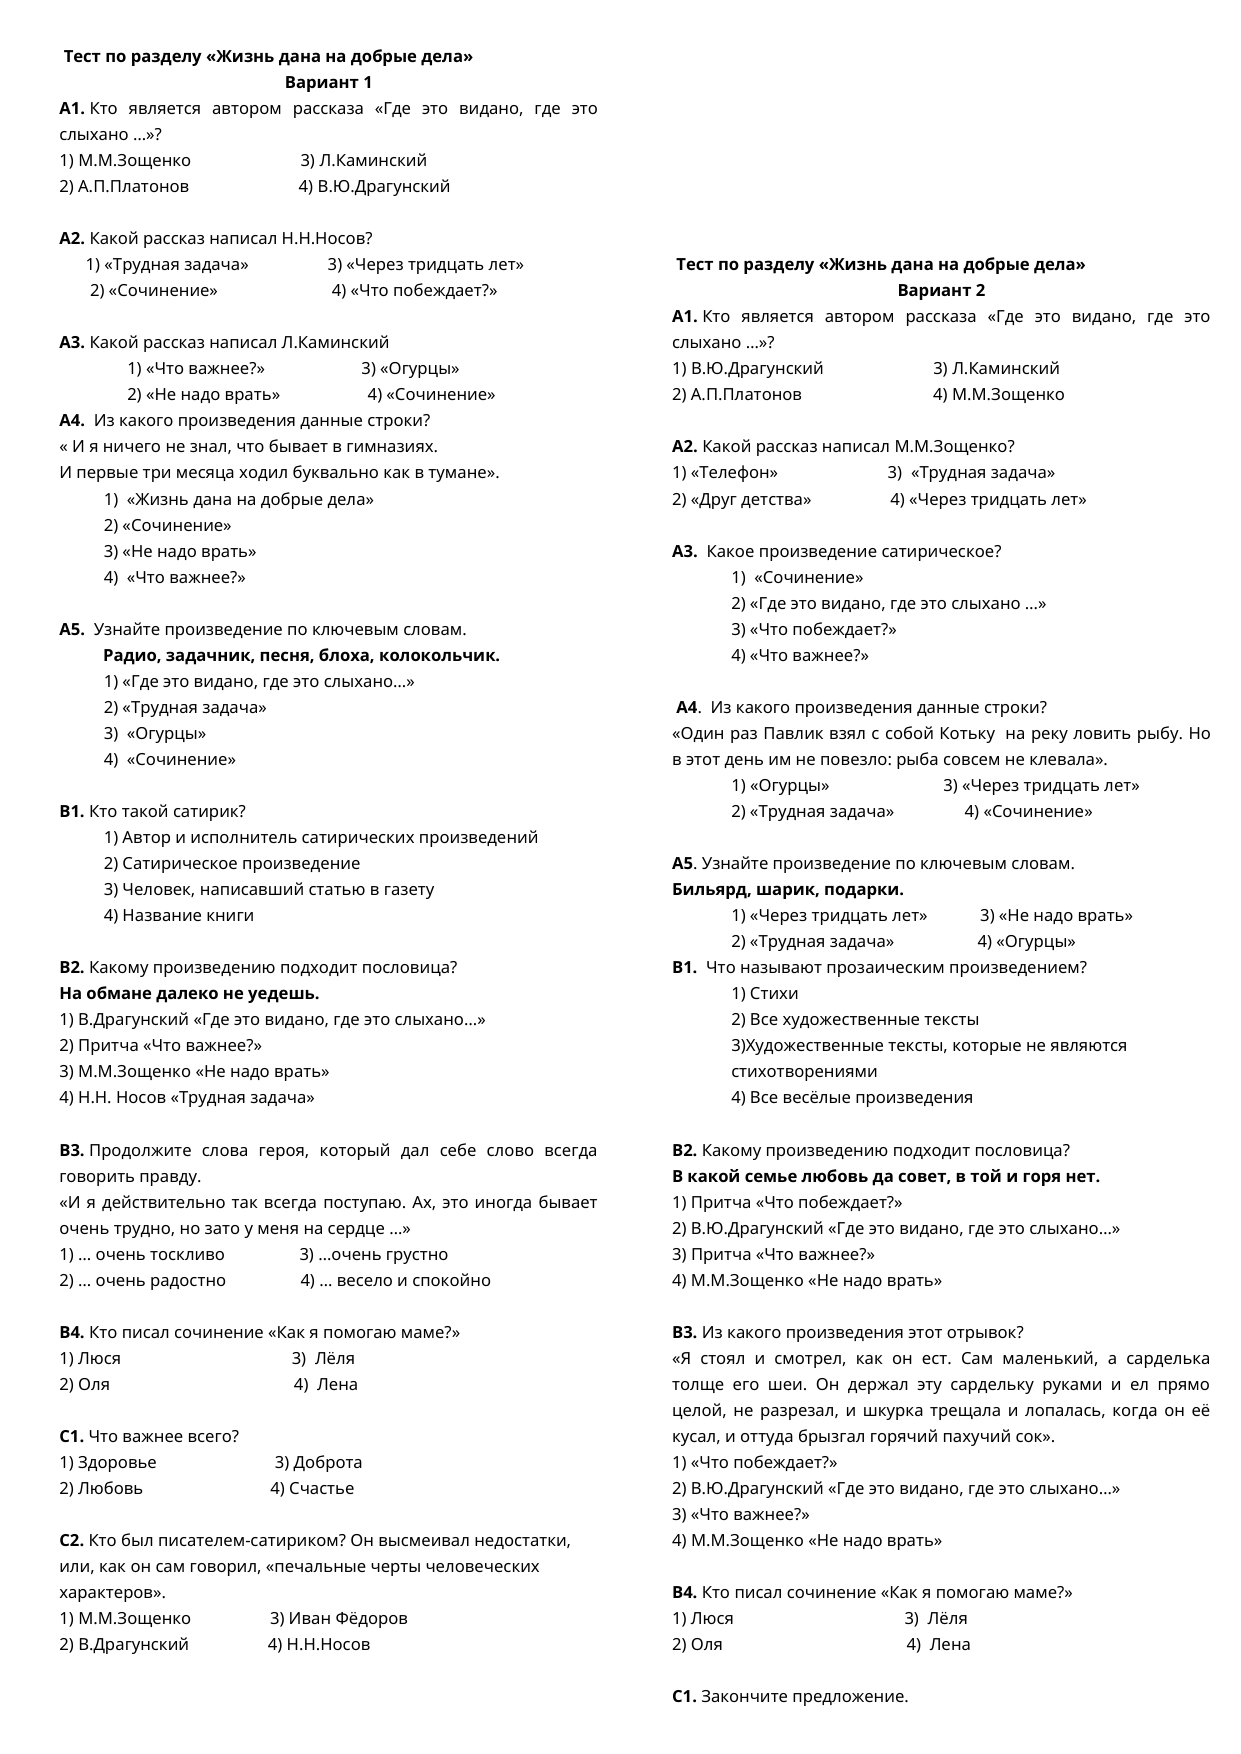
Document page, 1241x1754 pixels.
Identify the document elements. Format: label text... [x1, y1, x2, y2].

text С1. Что важнее всего? [59, 1424, 598, 1447]
text 2) «Трудная задача» 4) «Сочинение» [731, 799, 1211, 822]
text И первые три месяца ходил буквально как в тумане». [59, 461, 598, 484]
text 1) Стихи [731, 982, 1211, 1004]
text В какой семье любовь да совет, в той и горя нет. [672, 1164, 1211, 1187]
text 1) Здоровье 3) Доброта [59, 1451, 598, 1473]
text В3. Продолжите слова героя, который дал себе слово всегда говорить правду. [59, 1138, 598, 1187]
text 4) «Что важнее?» [103, 565, 598, 588]
text 1) «Телефон» 3) «Трудная задача» [672, 461, 1211, 484]
text А4. Из какого произведения данные строки? [59, 409, 598, 432]
text А2. Какой рассказ написал М.М.Зощенко? [672, 435, 1211, 458]
text 2) А.П.Платонов 4) В.Ю.Драгунский [59, 174, 598, 197]
text А5. Узнайте произведение по ключевым словам. [59, 617, 598, 640]
text 3) «Огурцы» [103, 721, 598, 744]
text 2) Оля 4) Лена [59, 1372, 598, 1395]
text 1) … очень тоскливо 3) …очень грустно [59, 1242, 598, 1265]
text 1) «Что побеждает?» [672, 1451, 1211, 1473]
text В3. Из какого произведения этот отрывок? [672, 1320, 1211, 1343]
text А3. Какое произведение сатирическое? [672, 539, 1211, 562]
text Вариант 1 [59, 70, 598, 93]
text 4) М.М.Зощенко «Не надо врать» [672, 1529, 1211, 1551]
text 1) «Трудная задача» 3) «Через тридцать лет» [59, 253, 598, 275]
text А5. Узнайте произведение по ключевым словам. [672, 852, 1211, 874]
text «Я стоял и смотрел, как он ест. Сам маленький, а сарделька толще его шеи. Он держал эту сардельку руками и ел прямо целой, не разрезал, и шкурка трещала и лопалась, когда он её кусал, и оттуда брызгал горячий пахучий сок». [672, 1346, 1211, 1447]
text 1) «Жизнь дана на добрые дела» [103, 487, 598, 510]
text 3) Человек, написавший статью в газету [103, 878, 598, 900]
text 3) «Не надо врать» [103, 539, 598, 562]
text 4) «Что важнее?» [731, 643, 1211, 666]
text 1) «Через тридцать лет» 3) «Не надо врать» [731, 904, 1211, 926]
text С1. Закончите предложение. [672, 1685, 1211, 1708]
text 1) Люся 3) Лёля [59, 1346, 598, 1369]
text А1. Кто является автором рассказа «Где это видано, где это слыхано …»? [672, 305, 1211, 353]
text А1. Кто является автором рассказа «Где это видано, где это слыхано …»? [59, 96, 598, 145]
text 2) «Сочинение» [103, 513, 598, 536]
text 3)Художественные тексты, которые не являются стихотворениями [731, 1034, 1211, 1083]
text 3) Притча «Что важнее?» [672, 1242, 1211, 1265]
text 2) … очень радостно 4) … весело и спокойно [59, 1268, 598, 1291]
text 4) Все весёлые произведения [731, 1086, 1211, 1109]
text С2. Кто был писателем-сатириком? Он высмеивал недостатки, или, как он сам говорил, «печальные черты человеческих характеров». [59, 1529, 598, 1603]
text На обмане далеко не уедешь. [59, 982, 598, 1004]
text 2) Притча «Что важнее?» [59, 1034, 598, 1057]
text В4. Кто писал сочинение «Как я помогаю маме?» [672, 1581, 1211, 1603]
text «И я действительно так всегда поступаю. Ах, это иногда бывает очень трудно, но зато у меня на сердце …» [59, 1190, 598, 1239]
text 1) Притча «Что побеждает?» [672, 1190, 1211, 1213]
text А3. Какой рассказ написал Л.Каминский [59, 331, 598, 353]
text 1) В.Ю.Драгунский 3) Л.Каминский [672, 357, 1211, 379]
text 2) «Где это видано, где это слыхано …» [731, 591, 1211, 614]
text 1) Автор и исполнитель сатирических произведений [103, 826, 598, 848]
text 2) Оля 4) Лена [672, 1633, 1211, 1656]
text 1) «Что важнее?» 3) «Огурцы» [118, 357, 598, 379]
text 2) В.Ю.Драгунский «Где это видано, где это слыхано…» [672, 1216, 1211, 1239]
text 1) М.М.Зощенко 3) Иван Фёдоров [59, 1607, 598, 1629]
text 2) «Друг детства» 4) «Через тридцать лет» [672, 487, 1211, 510]
text Радио, задачник, песня, блоха, колокольчик. [59, 643, 598, 666]
text « И я ничего не знал, что бывает в гимназиях. [59, 435, 598, 458]
text Тест по разделу «Жизнь дана на добрые дела» [59, 44, 598, 67]
text 1) «Где это видано, где это слыхано…» [103, 669, 598, 692]
text 2) «Трудная задача» 4) «Огурцы» [731, 930, 1211, 952]
text Тест по разделу «Жизнь дана на добрые дела» [672, 253, 1211, 275]
text 1) «Сочинение» [731, 565, 1211, 588]
text В2. Какому произведению подходит пословица? [59, 956, 598, 978]
text 2) Сатирическое произведение [103, 852, 598, 874]
text 1) Люся 3) Лёля [672, 1607, 1211, 1629]
text 2) В.Драгунский 4) Н.Н.Носов [59, 1633, 598, 1656]
text 1) «Огурцы» 3) «Через тридцать лет» [731, 773, 1211, 796]
text 2) «Не надо врать» 4) «Сочинение» [118, 383, 598, 406]
text 3) «Что побеждает?» [731, 617, 1211, 640]
text Бильярд, шарик, подарки. [672, 878, 1211, 900]
text А2. Какой рассказ написал Н.Н.Носов? [59, 227, 598, 249]
text 4) «Сочинение» [103, 747, 598, 770]
text 3) М.М.Зощенко «Не надо врать» [59, 1060, 598, 1083]
text Вариант 2 [672, 279, 1211, 301]
text 3) «Что важнее?» [672, 1503, 1211, 1525]
text 2) Любовь 4) Счастье [59, 1477, 598, 1499]
text В1. Кто такой сатирик? [59, 799, 598, 822]
text 2) А.П.Платонов 4) М.М.Зощенко [672, 383, 1211, 406]
text 2) В.Ю.Драгунский «Где это видано, где это слыхано…» [672, 1477, 1211, 1499]
text 1) М.М.Зощенко 3) Л.Каминский [59, 148, 598, 171]
text В1. Что называют прозаическим произведением? [672, 956, 1211, 978]
text В2. Какому произведению подходит пословица? [672, 1138, 1211, 1161]
text 2) «Трудная задача» [103, 695, 598, 718]
text 4) Название книги [103, 904, 598, 926]
text «Один раз Павлик взял с собой Котьку на реку ловить рыбу. Но в этот день им не повезло: рыба совсем не клевала». [672, 721, 1211, 770]
text А4. Из какого произведения данные строки? [672, 695, 1211, 718]
text 2) Все художественные тексты [731, 1008, 1211, 1031]
text 4) Н.Н. Носов «Трудная задача» [59, 1086, 598, 1109]
text 2) «Сочинение» 4) «Что побеждает?» [59, 279, 598, 301]
text 1) В.Драгунский «Где это видано, где это слыхано…» [59, 1008, 598, 1031]
text 4) М.М.Зощенко «Не надо врать» [672, 1268, 1211, 1291]
text В4. Кто писал сочинение «Как я помогаю маме?» [59, 1320, 598, 1343]
